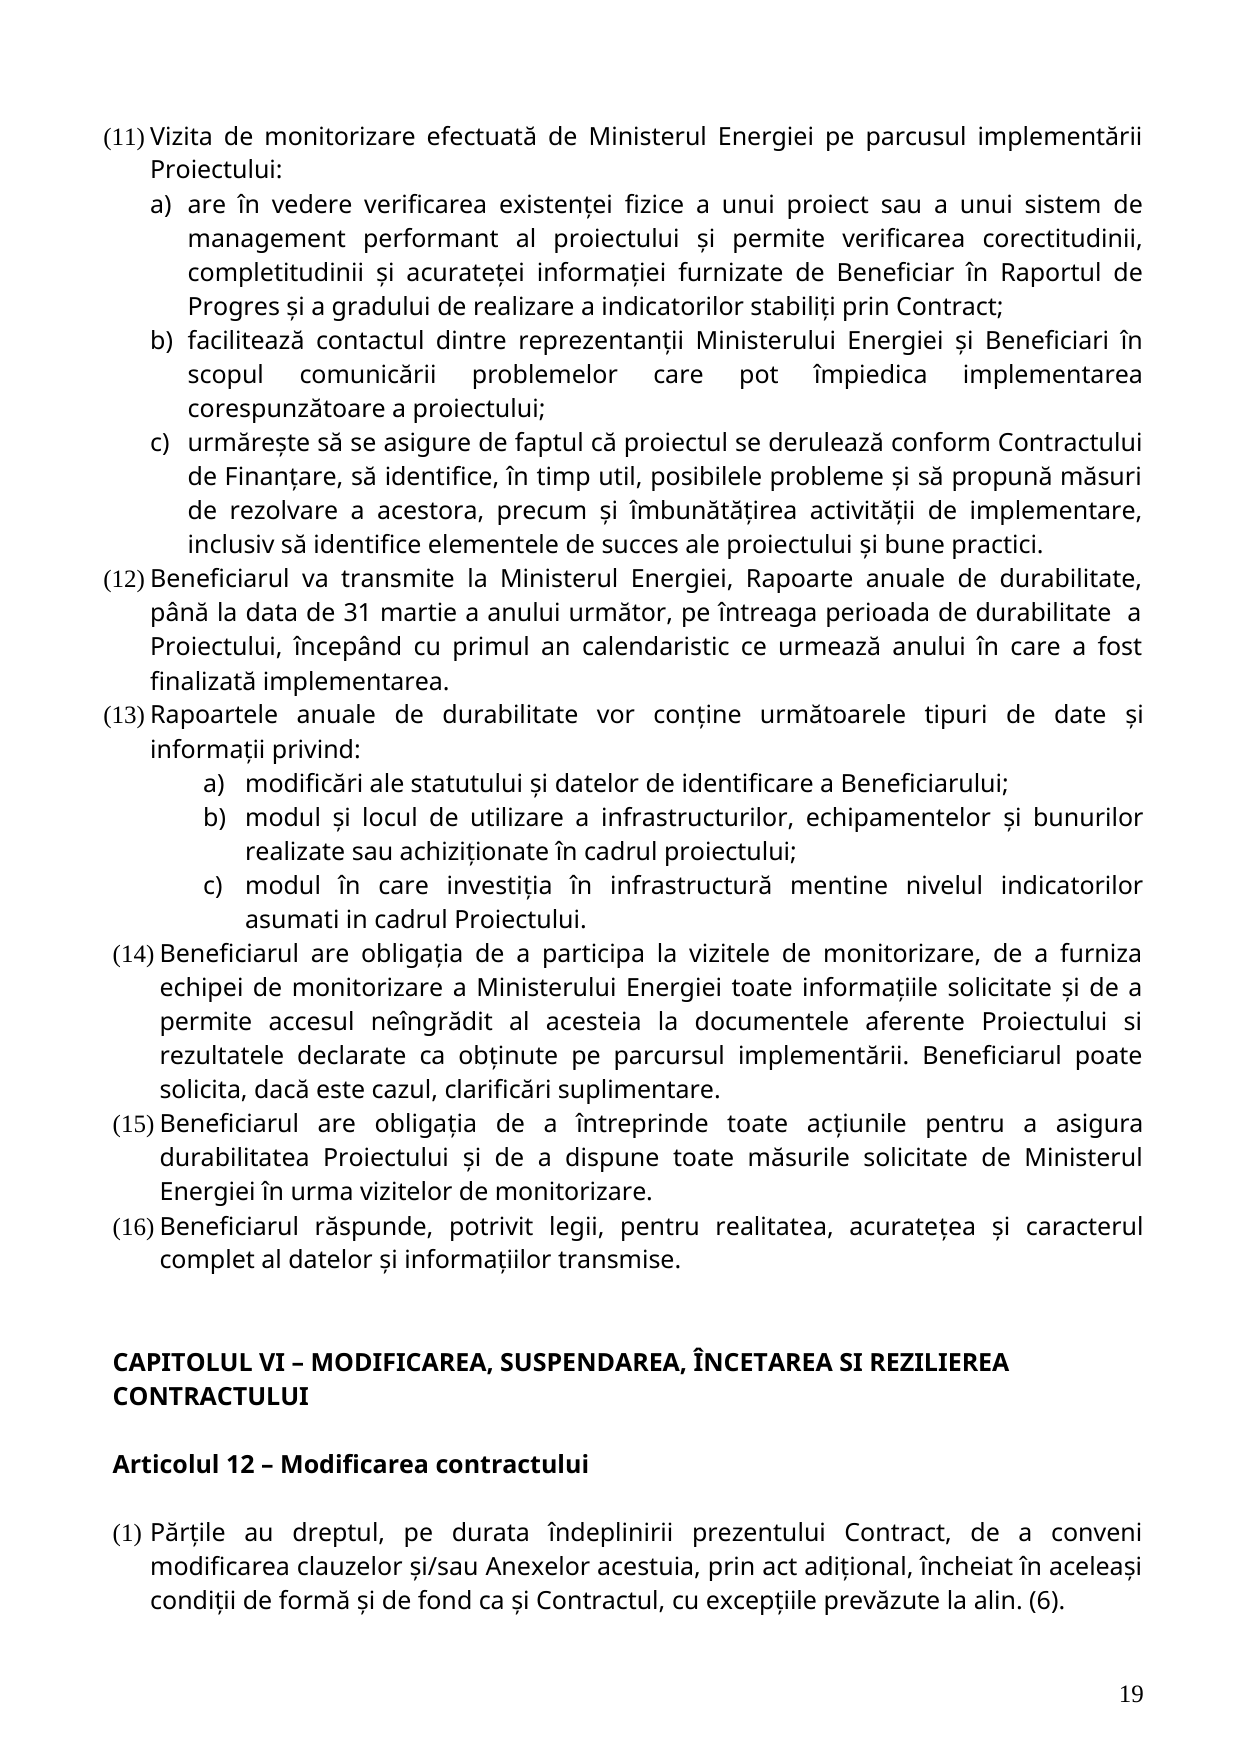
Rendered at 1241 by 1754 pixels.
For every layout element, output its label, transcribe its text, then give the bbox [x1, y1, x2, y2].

list Vizita de monitorizare efectuată de Ministerul Energiei pe parcusul implementării Proiectului: [103, 118, 1144, 186]
list Beneficiarul are obligaţia de a participa la vizitele de monitorizare, de a furniza echipei de monitorizare a Ministerului Energiei toate informaţiile solicitate şi de a permite accesul neîngrădit al acesteia la documentele aferente Proiectului si rezultatele declarate ca obţinute pe parcursul implementării. Beneficiarul poate solicita, dacă este cazul, clarificări suplimentare. [112, 936, 1144, 1106]
list urmăreşte să se asigure de faptul că proiectul se derulează conform Contractului de Finanţare, să identifice, în timp util, posibilele probleme şi să propună măsuri de rezolvare a acestora, precum şi îmbunătăţirea activităţii de implementare, inclusiv să identifice elementele de succes ale proiectului și bune practici. [150, 425, 1144, 561]
list are în vedere verificarea existenţei fizice a unui proiect sau a unui sistem de management performant al proiectului şi permite verificarea corectitudinii, completitudinii şi acurateţei informaţiei furnizate de Beneficiar în Raportul de Progres şi a gradului de realizare a indicatorilor stabiliţi prin Contract; [150, 186, 1144, 322]
list Beneficiarul are obligația de a întreprinde toate acțiunile pentru a asigura durabilitatea Proiectului și de a dispune toate măsurile solicitate de Ministerul Energiei în urma vizitelor de monitorizare. [112, 1106, 1144, 1208]
list modul în care investiția în infrastructură mentine nivelul indicatorilor asumati in cadrul Proiectului. [203, 867, 1144, 936]
list Părţile au dreptul, pe durata îndeplinirii prezentului Contract, de a conveni modificarea clauzelor şi/sau Anexelor acestuia, prin act adiţional, încheiat în aceleaşi condiţii de formă și de fond ca şi Contractul, cu excepţiile prevăzute la alin. (6). [112, 1515, 1144, 1617]
list modificări ale statutului și datelor de identificare a Beneficiarului; [203, 765, 1144, 799]
list modul și locul de utilizare a infrastructurilor, echipamentelor și bunurilor realizate sau achiziționate în cadrul proiectului; [203, 799, 1144, 867]
subtitle Articolul 12 – Modificarea contractului [112, 1447, 1144, 1481]
list Beneficiarul va transmite la Ministerul Energiei, Rapoarte anuale de durabilitate, până la data de 31 martie a anului următor, pe întreaga perioada de durabilitate a Proiectului, începând cu primul an calendaristic ce urmează anului în care a fost finalizată implementarea. [103, 561, 1144, 697]
list Rapoartele anuale de durabilitate vor conține următoarele tipuri de date și informații privind: [103, 697, 1144, 765]
list facilitează contactul dintre reprezentanţii Ministerului Energiei şi Beneficiari în scopul comunicării problemelor care pot împiedica implementarea corespunzătoare a proiectului; [150, 322, 1144, 425]
subtitle CAPITOLUL VI – MODIFICAREA, SUSPENDAREA, ÎNCETAREA SI REZILIEREA CONTRACTULUI [112, 1344, 1144, 1412]
list Beneficiarul răspunde, potrivit legii, pentru realitatea, acuratețea și caracterul complet al datelor și informațiilor transmise. [112, 1208, 1144, 1276]
